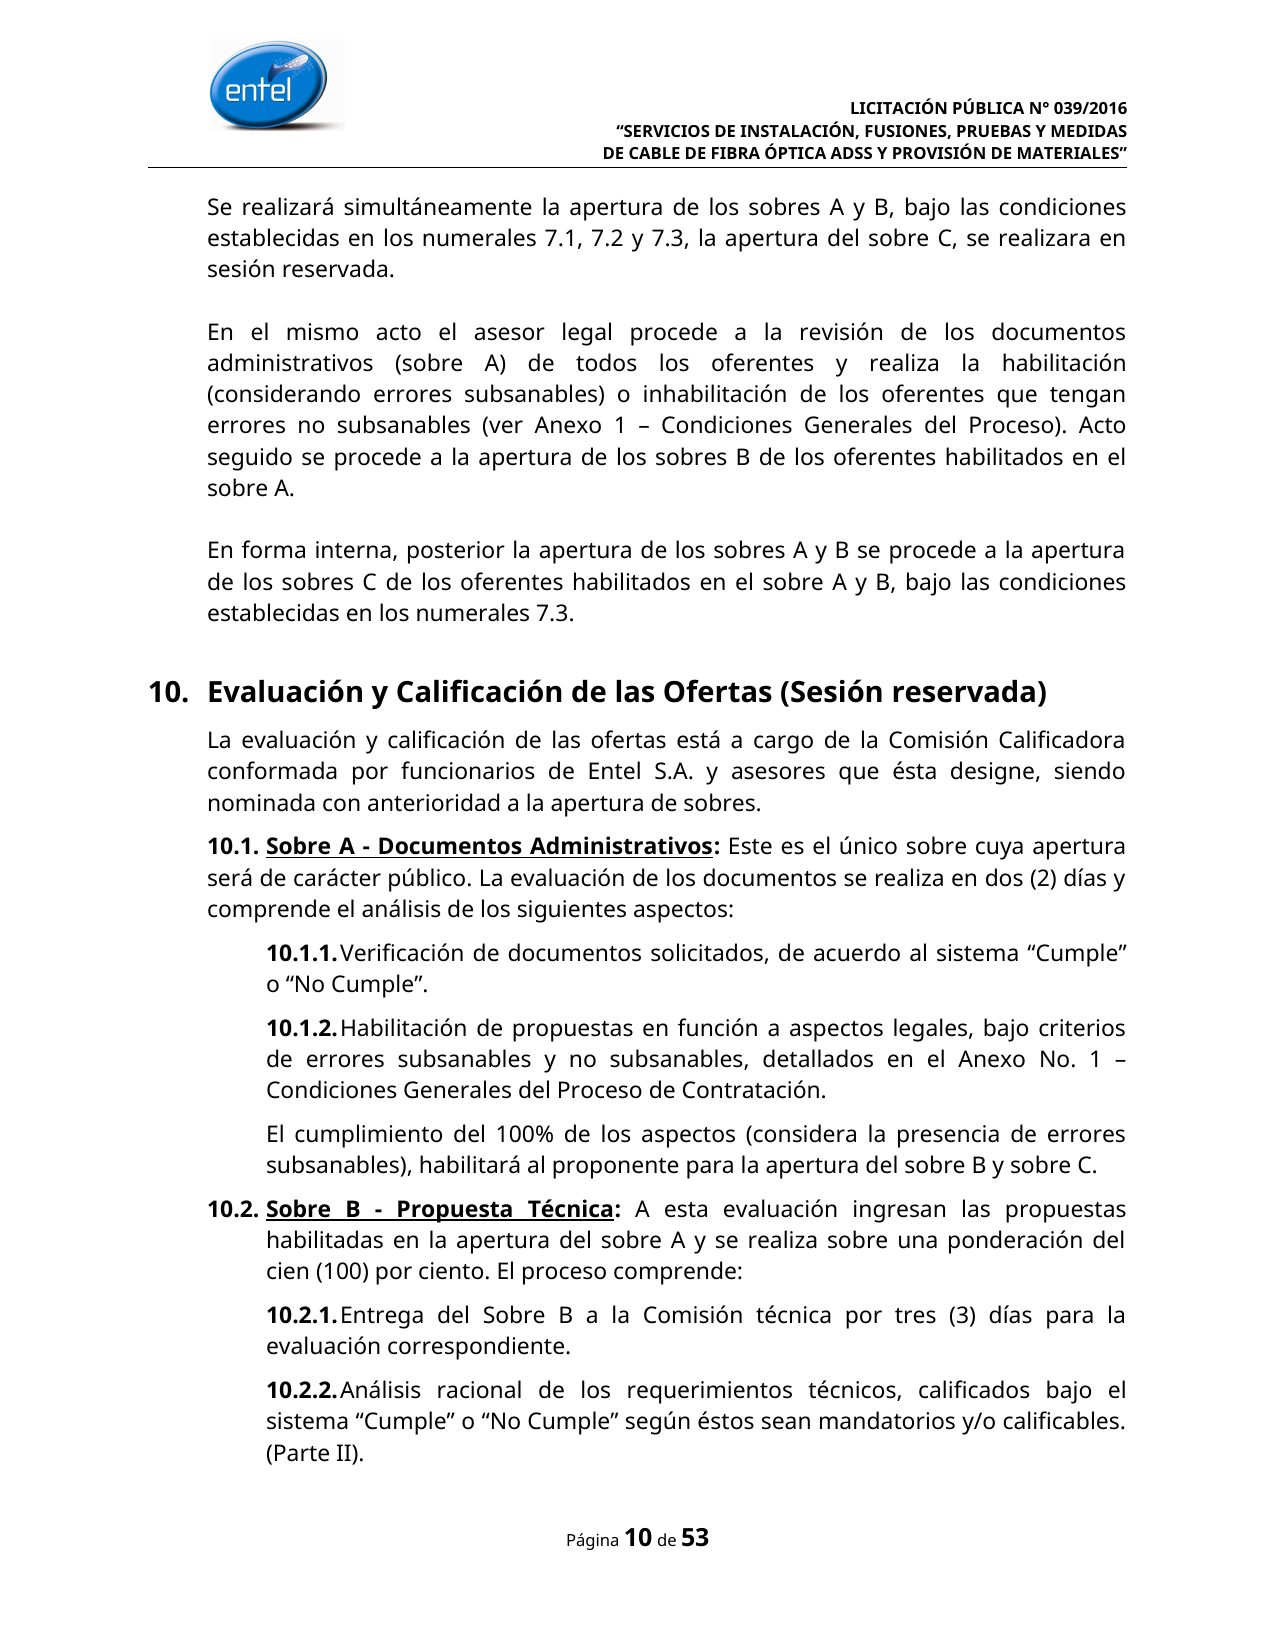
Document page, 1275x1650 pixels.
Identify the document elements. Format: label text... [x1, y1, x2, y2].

list Análisis racional de los requerimientos técnicos, calificados bajo el sistema “Cumple” o “No Cumple” según éstos sean mandatorios y/o calificables. (Parte II). [266, 1374, 1127, 1468]
text En el mismo acto el asesor legal procede a la revisión de los documentos administrativos (sobre A) de todos los oferentes y realiza la habilitación (considerando errores subsanables) o inhabilitación de los oferentes que tengan errores no subsanables (ver Anexo 1 – Condiciones Generales del Proceso). Acto seguido se procede a la apertura de los sobres B de los oferentes habilitados en el sobre A. [207, 316, 1127, 503]
text La evaluación y calificación de las ofertas está a cargo de la Comisión Calificadora conformada por funcionarios de Entel S.A. y asesores que ésta designe, siendo nominada con anterioridad a la apertura de sobres. [207, 724, 1127, 818]
list Sobre B - Propuesta Técnica: A esta evaluación ingresan las propuestas habilitadas en la apertura del sobre A y se realiza sobre una ponderación del cien (100) por ciento. El proceso comprende: [207, 1193, 1127, 1286]
list Sobre A - Documentos Administrativos: Este es el único sobre cuya apertura será de carácter público. La evaluación de los documentos se realiza en dos (2) días y comprende el análisis de los siguientes aspectos: [207, 830, 1127, 924]
text Se realizará simultáneamente la apertura de los sobres A y B, bajo las condiciones establecidas en los numerales 7.1, 7.2 y 7.3, la apertura del sobre C, se realizara en sesión reservada. [207, 191, 1127, 284]
list Entrega del Sobre B a la Comisión técnica por tres (3) días para la evaluación correspondiente. [266, 1299, 1127, 1361]
list Verificación de documentos solicitados, de acuerdo al sistema “Cumple” o “No Cumple”. [266, 936, 1127, 999]
text El cumplimiento del 100% de los aspectos (considera la presencia de errores subsanables), habilitará al proponente para la apertura del sobre B y sobre C. [266, 1118, 1127, 1180]
list Evaluación y Calificación de las Ofertas (Sesión reservada) [148, 672, 1127, 711]
list Habilitación de propuestas en función a aspectos legales, bajo criterios de errores subsanables y no subsanables, detallados en el Anexo No. 1 – Condiciones Generales del Proceso de Contratación. [266, 1011, 1127, 1105]
text En forma interna, posterior la apertura de los sobres A y B se procede a la apertura de los sobres C de los oferentes habilitados en el sobre A y B, bajo las condiciones establecidas en los numerales 7.3. [207, 534, 1127, 628]
picture [209, 39, 345, 131]
